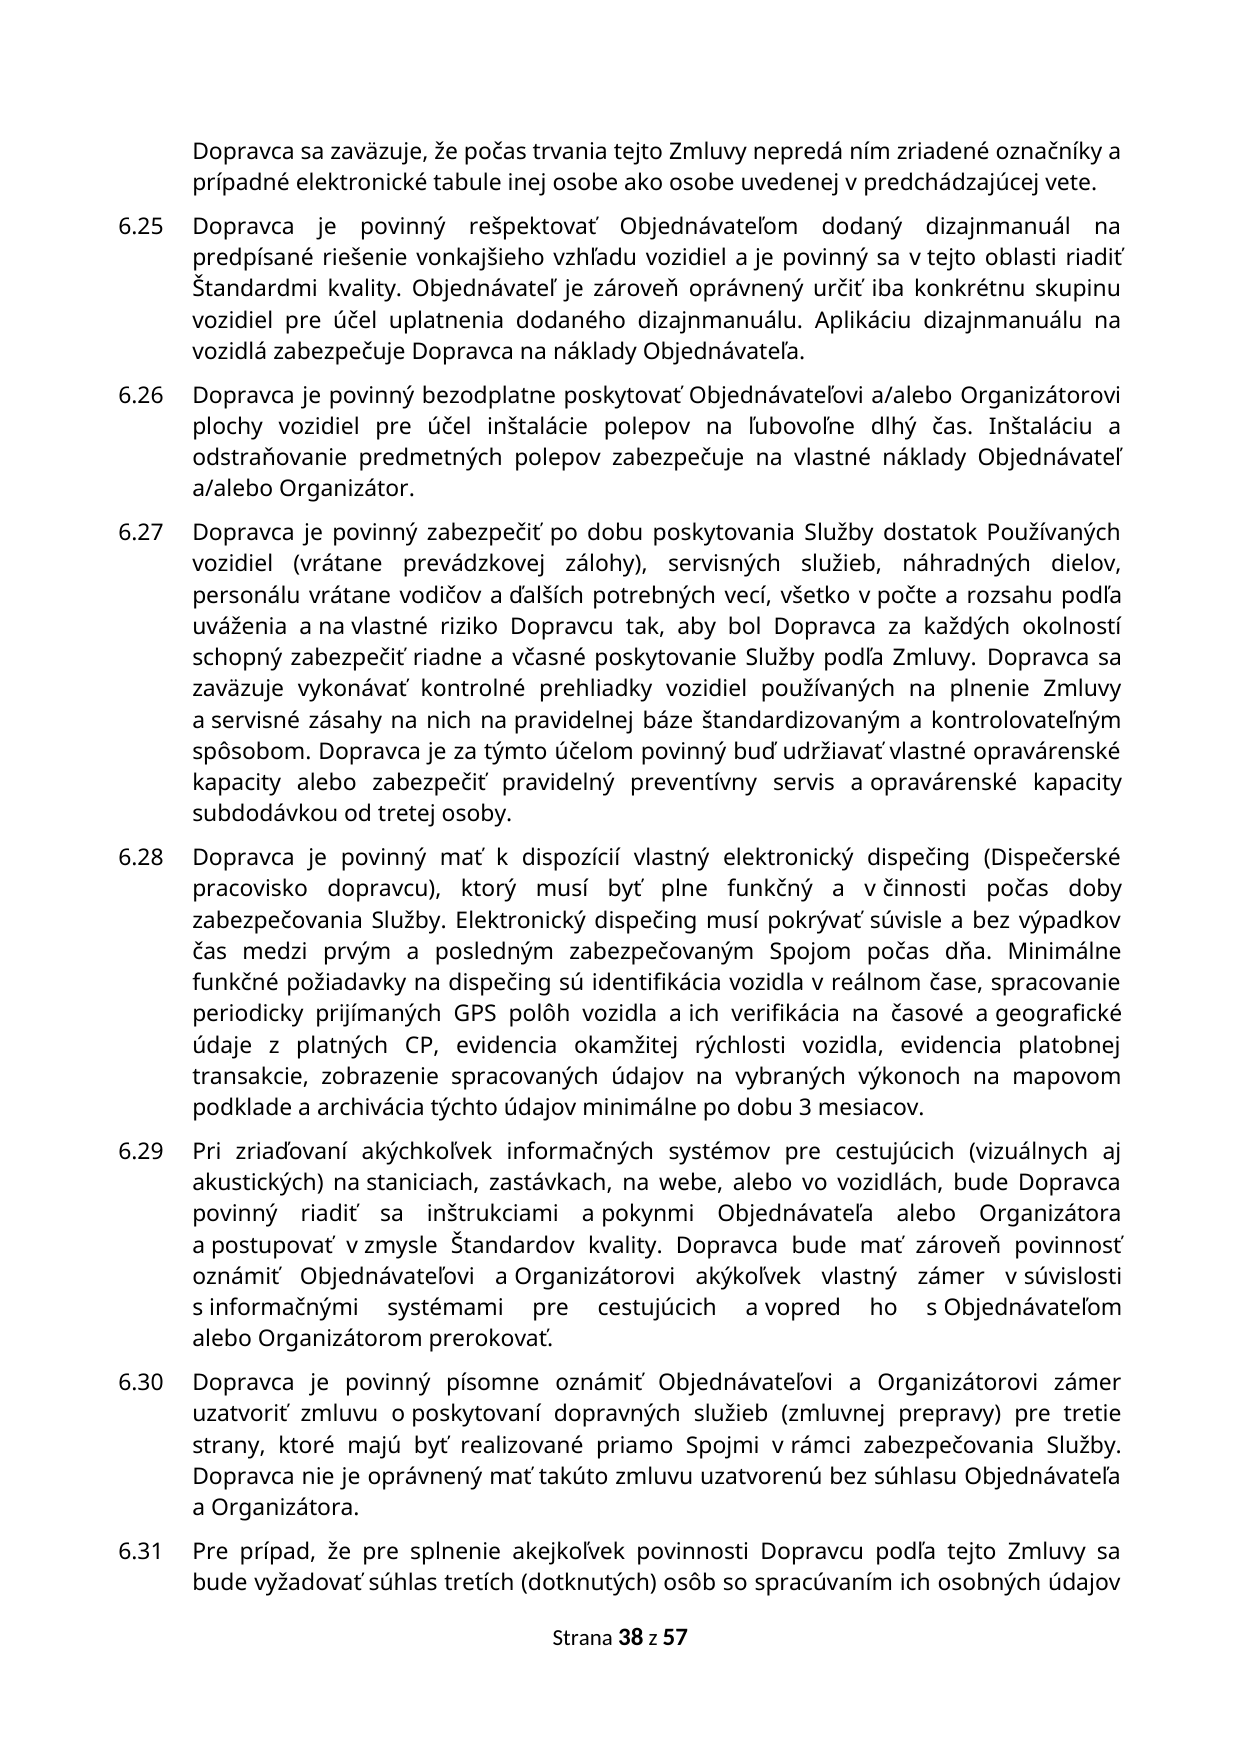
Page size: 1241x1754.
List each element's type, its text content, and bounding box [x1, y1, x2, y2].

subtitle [118, 135, 1122, 197]
subtitle Dopravca je povinný bezodplatne poskytovať Objednávateľovi a/alebo Organizátorovi plochy vozidiel pre účel inštalácie polepov na ľubovoľne dlhý čas. Inštaláciu a odstraňovanie predmetných polepov zabezpečuje na vlastné náklady Objednávateľ a/alebo Organizátor. [118, 378, 1122, 503]
subtitle Dopravca je povinný mať k dispozícií vlastný elektronický dispečing (Dispečerské pracovisko dopravcu), ktorý musí byť plne funkčný a v činnosti počas doby zabezpečovania Služby. Elektronický dispečing musí pokrývať súvisle a bez výpadkov čas medzi prvým a posledným zabezpečovaným Spojom počas dňa. Minimálne funkčné požiadavky na dispečing sú identifikácia vozidla v reálnom čase, spracovanie periodicky prijímaných GPS polôh vozidla a ich verifikácia na časové a geografické údaje z platných CP, evidencia okamžitej rýchlosti vozidla, evidencia platobnej transakcie, zobrazenie spracovaných údajov na vybraných výkonoch na mapovom podklade a archivácia týchto údajov minimálne po dobu 3 mesiacov. [118, 841, 1122, 1122]
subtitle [118, 1535, 1122, 1597]
subtitle Dopravca je povinný rešpektovať Objednávateľom dodaný dizajnmanuál na predpísané riešenie vonkajšieho vzhľadu vozidiel a je povinný sa v tejto oblasti riadiť Štandardmi kvality. Objednávateľ je zároveň oprávnený určiť iba konkrétnu skupinu vozidiel pre účel uplatnenia dodaného dizajnmanuálu. Aplikáciu dizajnmanuálu na vozidlá zabezpečuje Dopravca na náklady Objednávateľa. [118, 210, 1122, 366]
subtitle Dopravca je povinný písomne oznámiť Objednávateľovi a Organizátorovi zámer uzatvoriť zmluvu o poskytovaní dopravných služieb (zmluvnej prepravy) pre tretie strany, ktoré majú byť realizované priamo Spojmi v rámci zabezpečovania Služby. Dopravca nie je oprávnený mať takúto zmluvu uzatvorenú bez súhlasu Objednávateľa a Organizátora. [118, 1366, 1122, 1522]
subtitle Pri zriaďovaní akýchkoľvek informačných systémov pre cestujúcich (vizuálnych aj akustických) na staniciach, zastávkach, na webe, alebo vo vozidlách, bude Dopravca povinný riadiť sa inštrukciami a pokynmi Objednávateľa alebo Organizátora a postupovať v zmysle Štandardov kvality. Dopravca bude mať zároveň povinnosť oznámiť Objednávateľovi a Organizátorovi akýkoľvek vlastný zámer v súvislosti s informačnými systémami pre cestujúcich a vopred ho s Objednávateľom alebo Organizátorom prerokovať. [118, 1135, 1122, 1353]
subtitle Dopravca je povinný zabezpečiť po dobu poskytovania Služby dostatok Používaných vozidiel (vrátane prevádzkovej zálohy), servisných služieb, náhradných dielov, personálu vrátane vodičov a ďalších potrebných vecí, všetko v počte a rozsahu podľa uváženia a na vlastné riziko Dopravcu tak, aby bol Dopravca za každých okolností schopný zabezpečiť riadne a včasné poskytovanie Služby podľa Zmluvy. Dopravca sa zaväzuje vykonávať kontrolné prehliadky vozidiel používaných na plnenie Zmluvy a servisné zásahy na nich na pravidelnej báze štandardizovaným a kontrolovateľným spôsobom. Dopravca je za týmto účelom povinný buď udržiavať vlastné opravárenské kapacity alebo zabezpečiť pravidelný preventívny servis a opravárenské kapacity subdodávkou od tretej osoby. [118, 516, 1122, 828]
